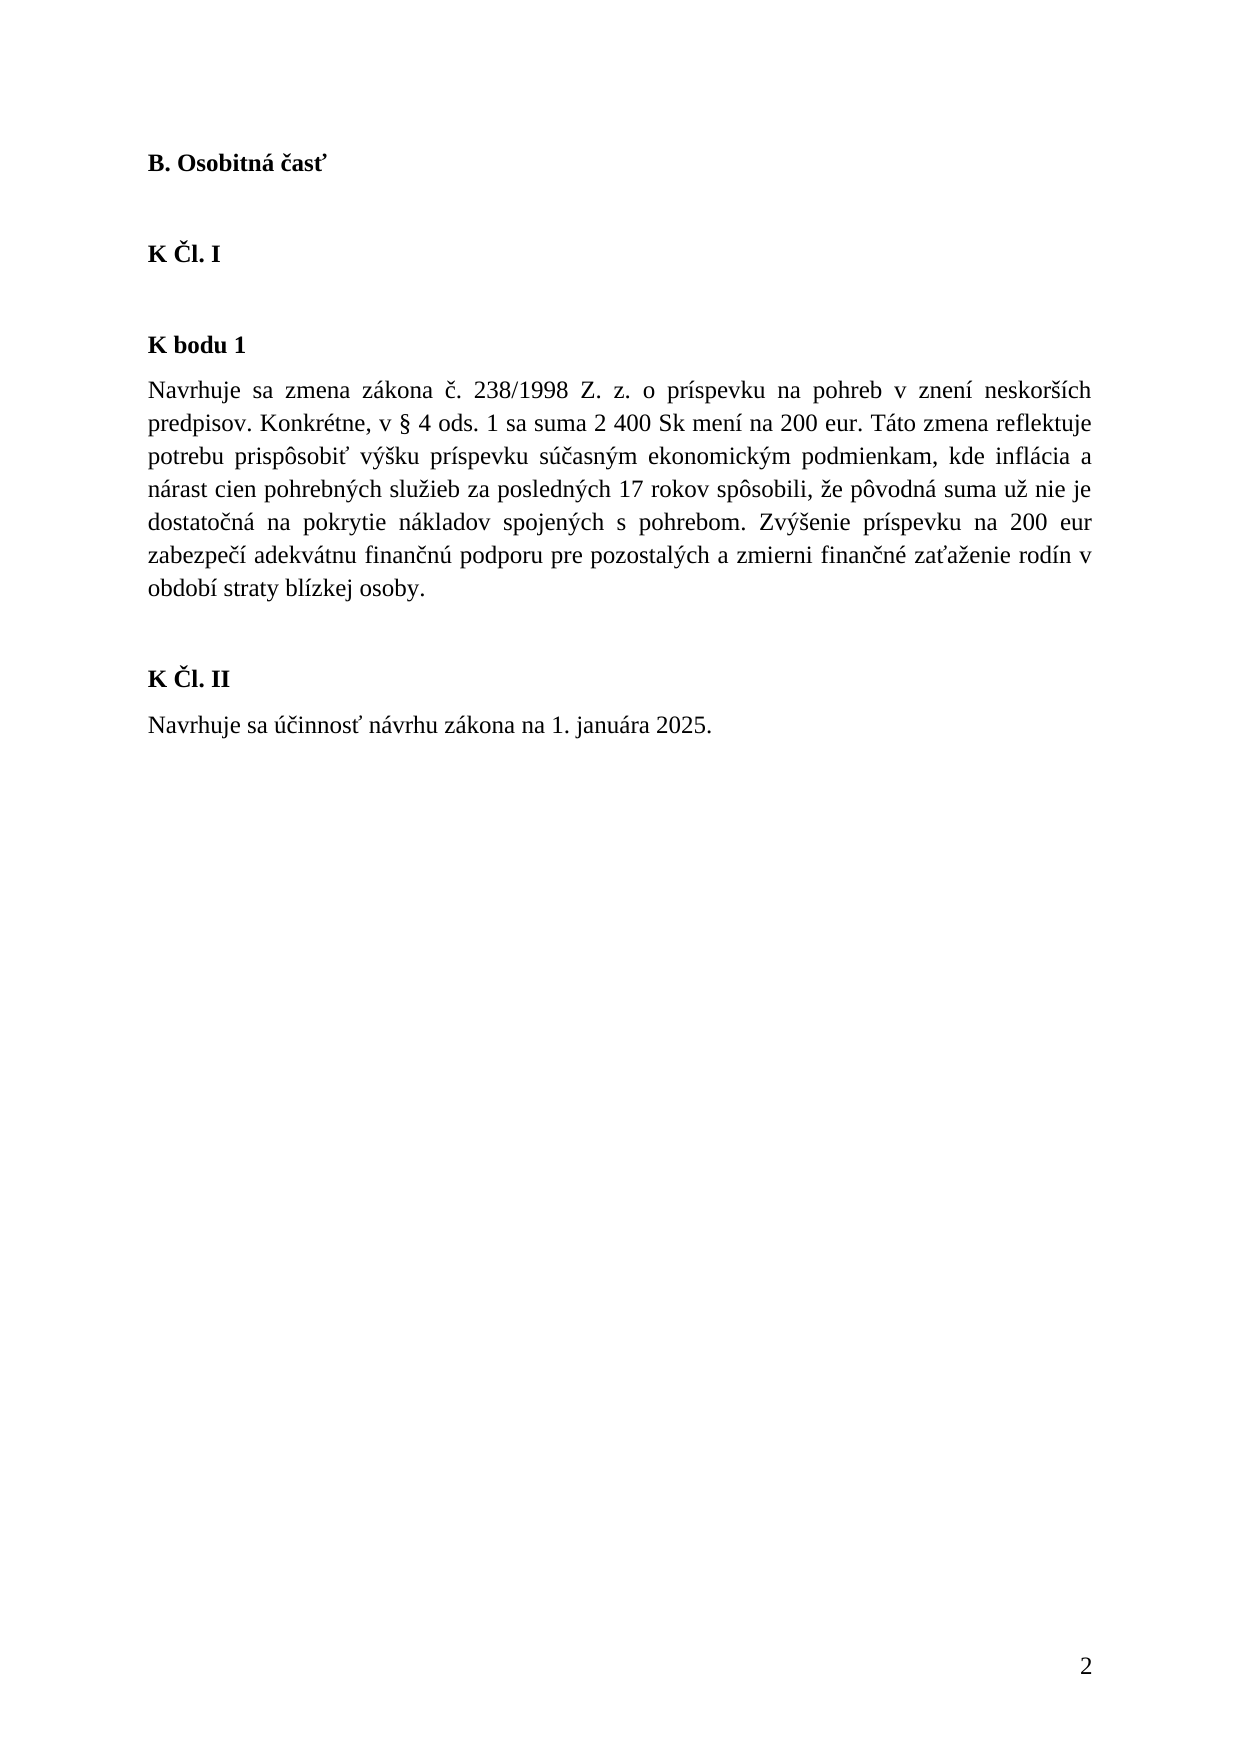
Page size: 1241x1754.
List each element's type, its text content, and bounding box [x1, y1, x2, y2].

text Navrhuje sa účinnosť návrhu zákona na 1. januára 2025. [148, 710, 1093, 739]
text B. Osobitná časť [148, 148, 1093, 176]
text K Čl. II [148, 664, 1093, 693]
text K Čl. I [148, 239, 1093, 267]
text Navrhuje sa zmena zákona č. 238/1998 Z. z. o príspevku na pohreb v znení neskorších predpisov. Konkrétne, v § 4 ods. 1 sa suma 2 400 Sk mení na 200 eur. Táto zmena reflektuje potrebu prispôsobiť výšku príspevku súčasným ekonomickým podmienkam, kde inflácia a nárast cien pohrebných služieb za posledných 17 rokov spôsobili, že pôvodná suma už nie je dostatočná na pokrytie nákladov spojených s pohrebom. Zvýšenie príspevku na 200 eur zabezpečí adekvátnu finančnú podporu pre pozostalých a zmierni finančné zaťaženie rodín v období straty blízkej osoby. [148, 375, 1093, 602]
text K bodu 1 [148, 330, 1093, 358]
